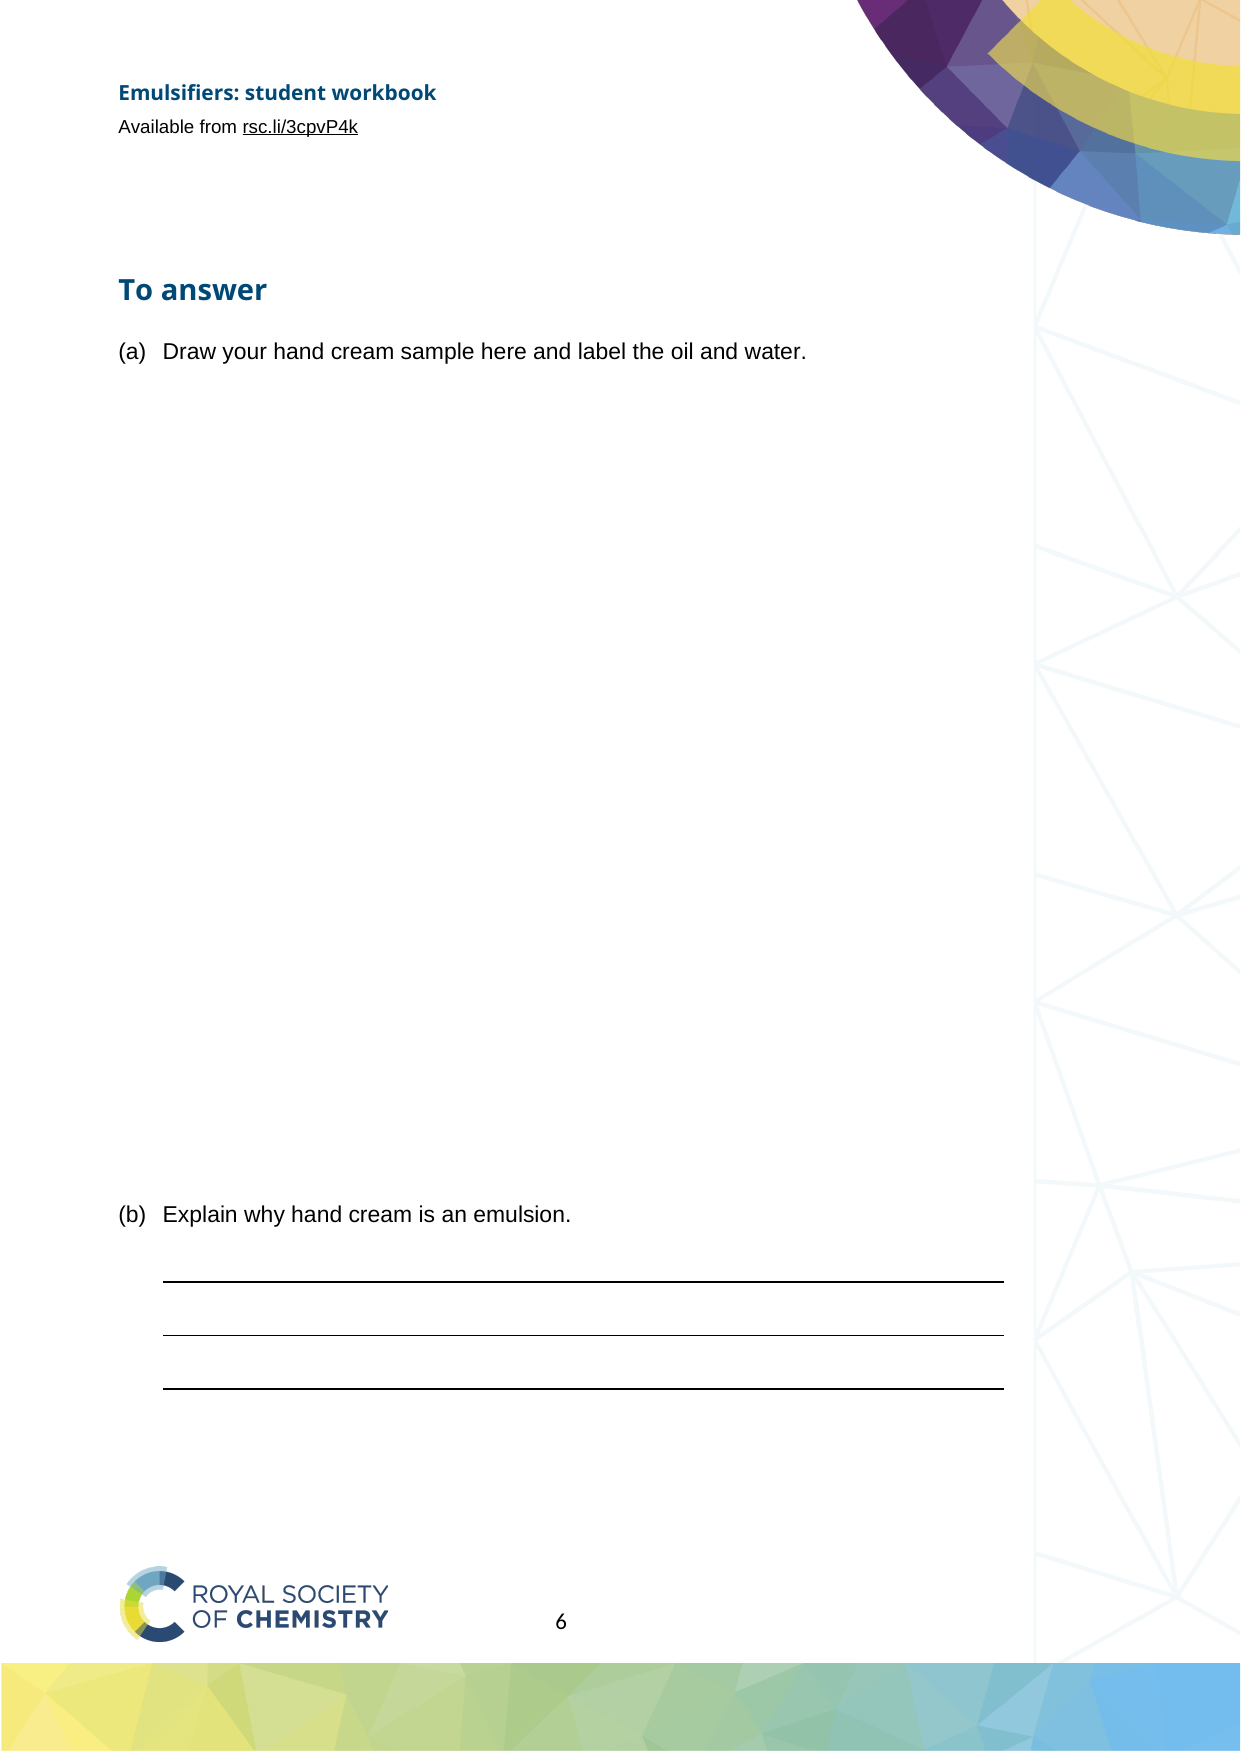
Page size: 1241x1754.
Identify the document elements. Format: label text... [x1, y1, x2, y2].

subtitle To answer [118, 274, 1004, 307]
list Explain why hand cream is an emulsion. [118, 1196, 1004, 1229]
picture [119, 1566, 389, 1642]
list Draw your hand cream sample here and label the oil and water. [118, 333, 1004, 366]
picture [1, 0, 1241, 1751]
